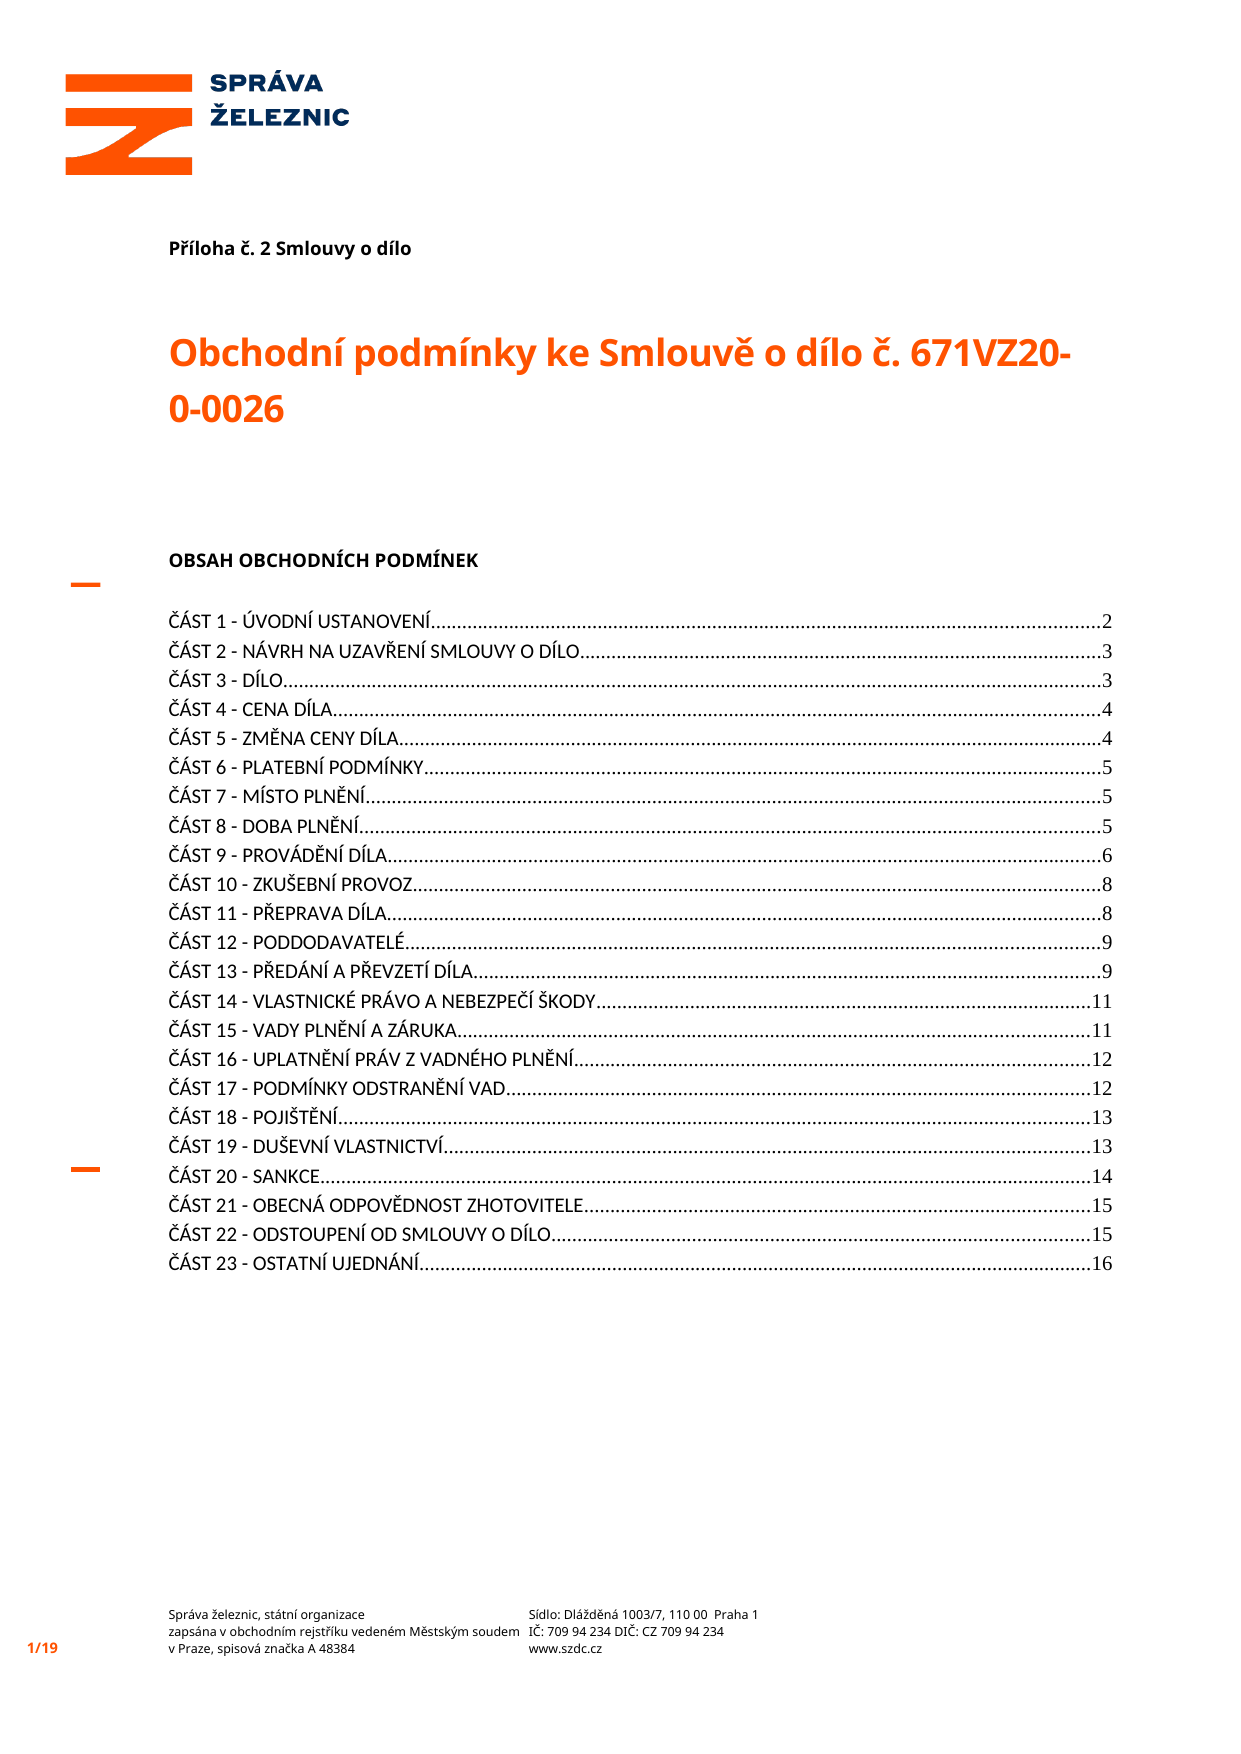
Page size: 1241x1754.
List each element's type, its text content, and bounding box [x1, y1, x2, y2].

text ČÁST 4 - CENA DÍLA 4 [168, 696, 1072, 722]
text ČÁST 23 - OSTATNÍ UJEDNÁNÍ 16 [168, 1250, 1072, 1276]
text ČÁST 17 - PODMÍNKY ODSTRANĚNÍ VAD 12 [168, 1075, 1072, 1101]
text ČÁST 5 - ZMĚNA CENY DÍLA 4 [168, 725, 1072, 751]
text ČÁST 6 - PLATEBNÍ PODMÍNKY 5 [168, 754, 1072, 780]
text Příloha č. 2 Smlouvy o dílo [168, 235, 1146, 261]
text ČÁST 8 - DOBA PLNĚNÍ 5 [168, 813, 1072, 838]
text ČÁST 22 - ODSTOUPENÍ OD SMLOUVY O DÍLO 15 [168, 1221, 1072, 1247]
text ČÁST 19 - DUŠEVNÍ VLASTNICTVÍ 13 [168, 1134, 1072, 1159]
text OBSAH OBCHODNÍCH PODMÍNEK [168, 547, 1072, 573]
text ČÁST 3 - DÍLO 3 [168, 667, 1072, 692]
text ČÁST 14 - VLASTNICKÉ PRÁVO A NEBEZPEČÍ ŠKODY 11 [168, 988, 1072, 1013]
text ČÁST 15 - VADY PLNĚNÍ A ZÁRUKA 11 [168, 1017, 1072, 1042]
text ČÁST 16 - UPLATNĚNÍ PRÁV Z VADNÉHO PLNĚNÍ 12 [168, 1046, 1072, 1072]
text ČÁST 12 - PODDODAVATELÉ 9 [168, 929, 1072, 955]
text ČÁST 18 - POJIŠTĚNÍ 13 [168, 1104, 1072, 1130]
text ČÁST 11 - PŘEPRAVA DÍLA 8 [168, 900, 1072, 926]
text ČÁST 7 - MÍSTO PLNĚNÍ 5 [168, 784, 1072, 809]
text ČÁST 13 - PŘEDÁNÍ A PŘEVZETÍ DÍLA 9 [168, 959, 1072, 984]
text ČÁST 10 - ZKUŠEBNÍ PROVOZ 8 [168, 871, 1072, 897]
text ČÁST 20 - SANKCE 14 [168, 1163, 1072, 1188]
text ČÁST 9 - PROVÁDĚNÍ DÍLA 6 [168, 842, 1072, 867]
picture [65, 70, 349, 175]
subtitle Obchodní podmínky ke Smlouvě o dílo č. 671VZ20-0-0026 [168, 326, 1072, 433]
text ČÁST 2 - NÁVRH NA UZAVŘENÍ SMLOUVY O DÍLO 3 [168, 638, 1072, 663]
text ČÁST 1 - ÚVODNÍ USTANOVENÍ 2 [168, 609, 1072, 634]
text ČÁST 21 - OBECNÁ ODPOVĚDNOST ZHOTOVITELE 15 [168, 1192, 1072, 1217]
